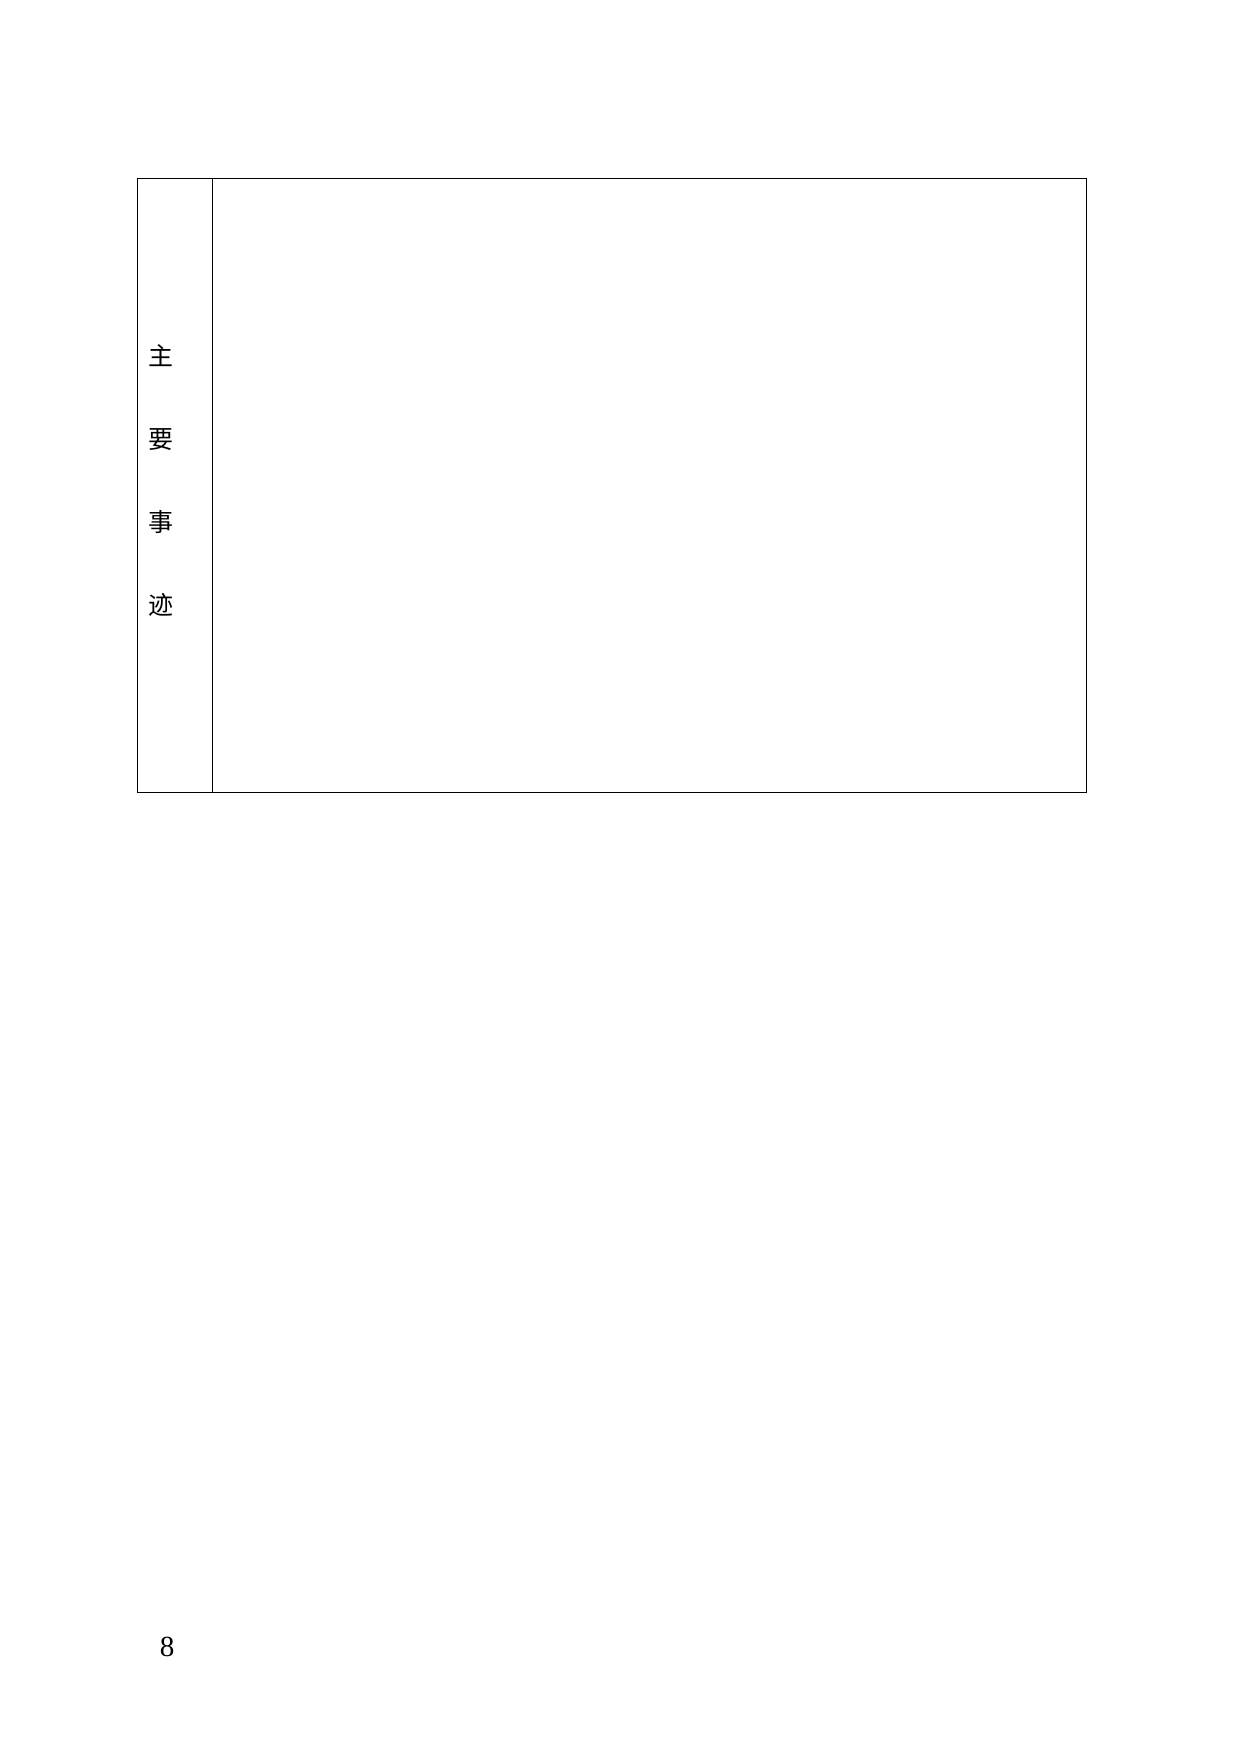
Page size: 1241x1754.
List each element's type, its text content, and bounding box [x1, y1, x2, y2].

table_cell [213, 179, 1086, 792]
table_cell 主 要 事 迹 [138, 179, 212, 792]
